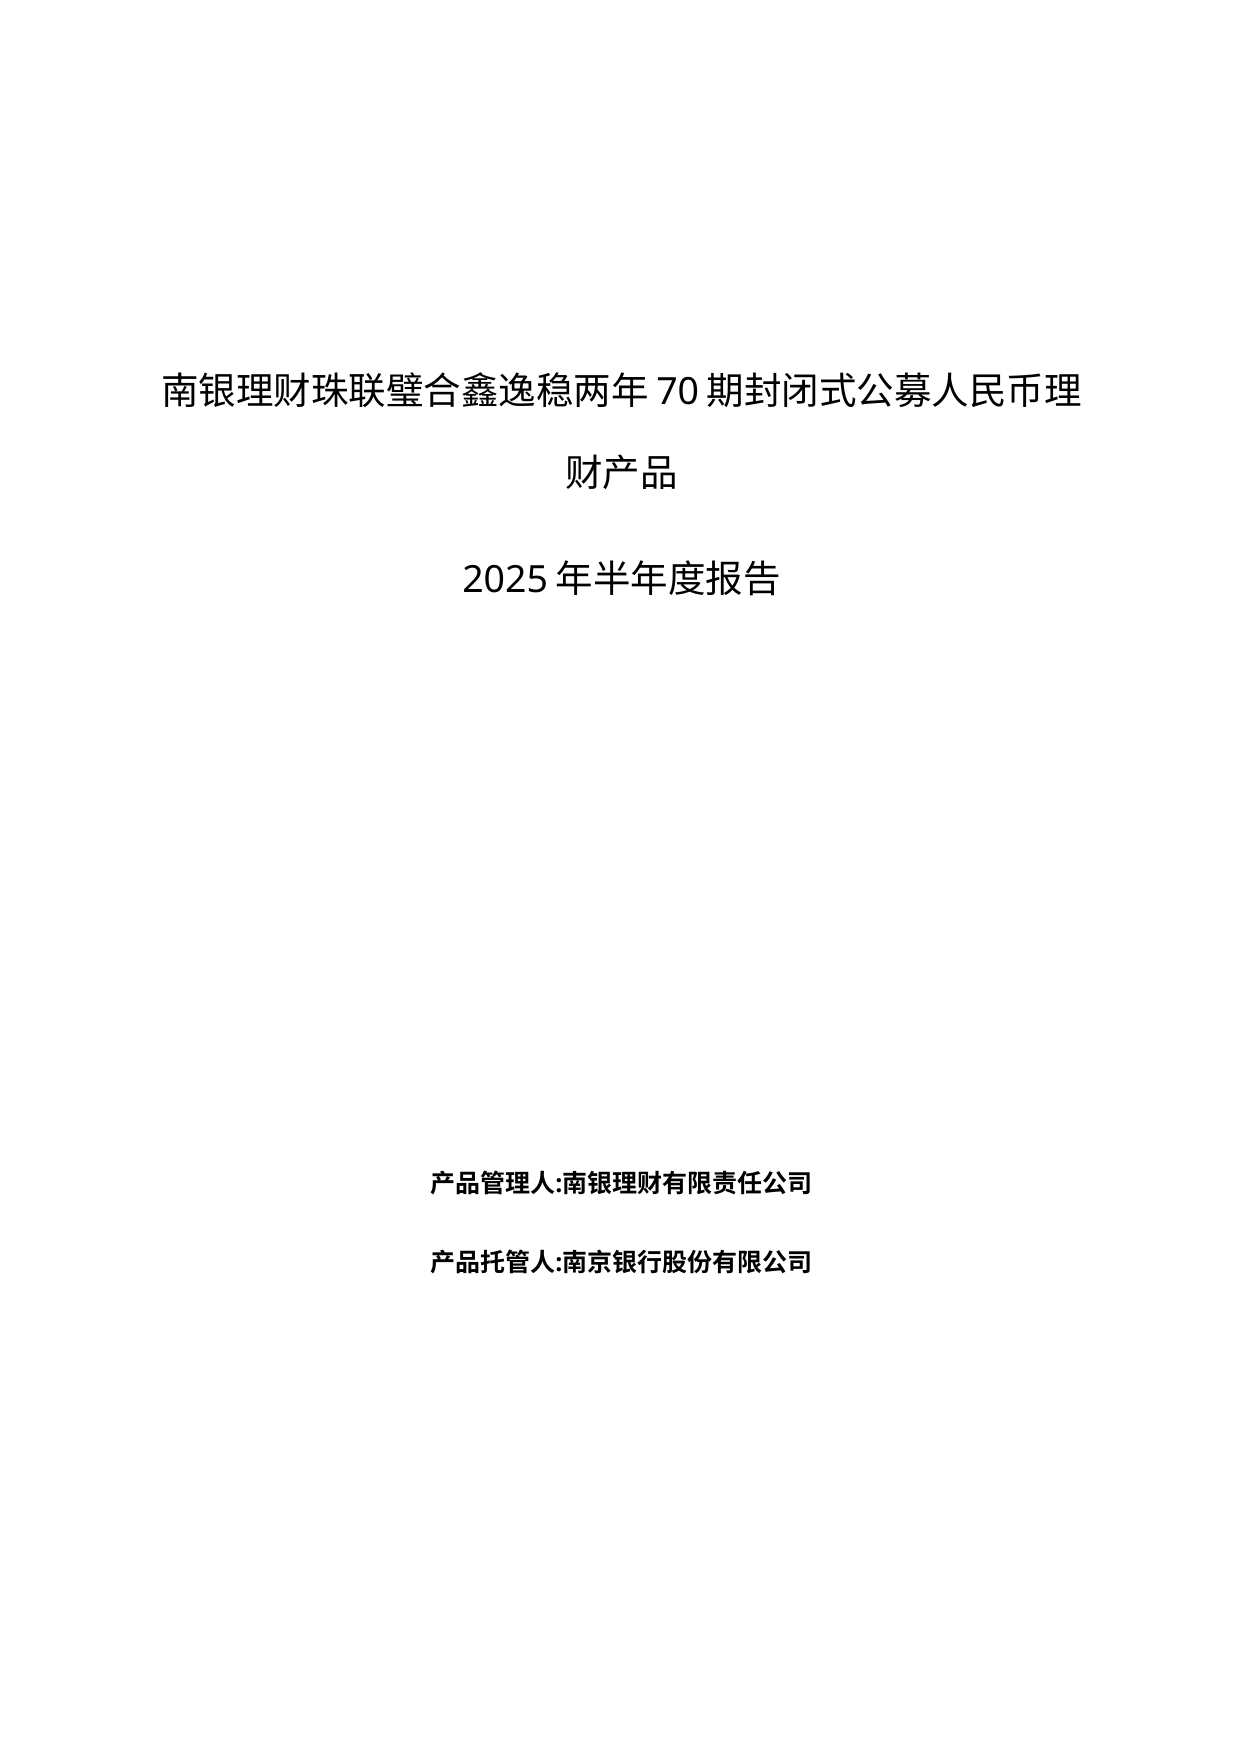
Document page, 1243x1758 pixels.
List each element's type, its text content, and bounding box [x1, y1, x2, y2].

text 2025年半年度报告 [148, 549, 1094, 603]
text 产品管理人:南银理财有限责任公司 [148, 1163, 1094, 1200]
text 产品托管人:南京银行股份有限公司 [148, 1243, 1094, 1279]
text 南银理财珠联璧合鑫逸稳两年70期封闭式公募人民币理财产品 [148, 361, 1094, 497]
